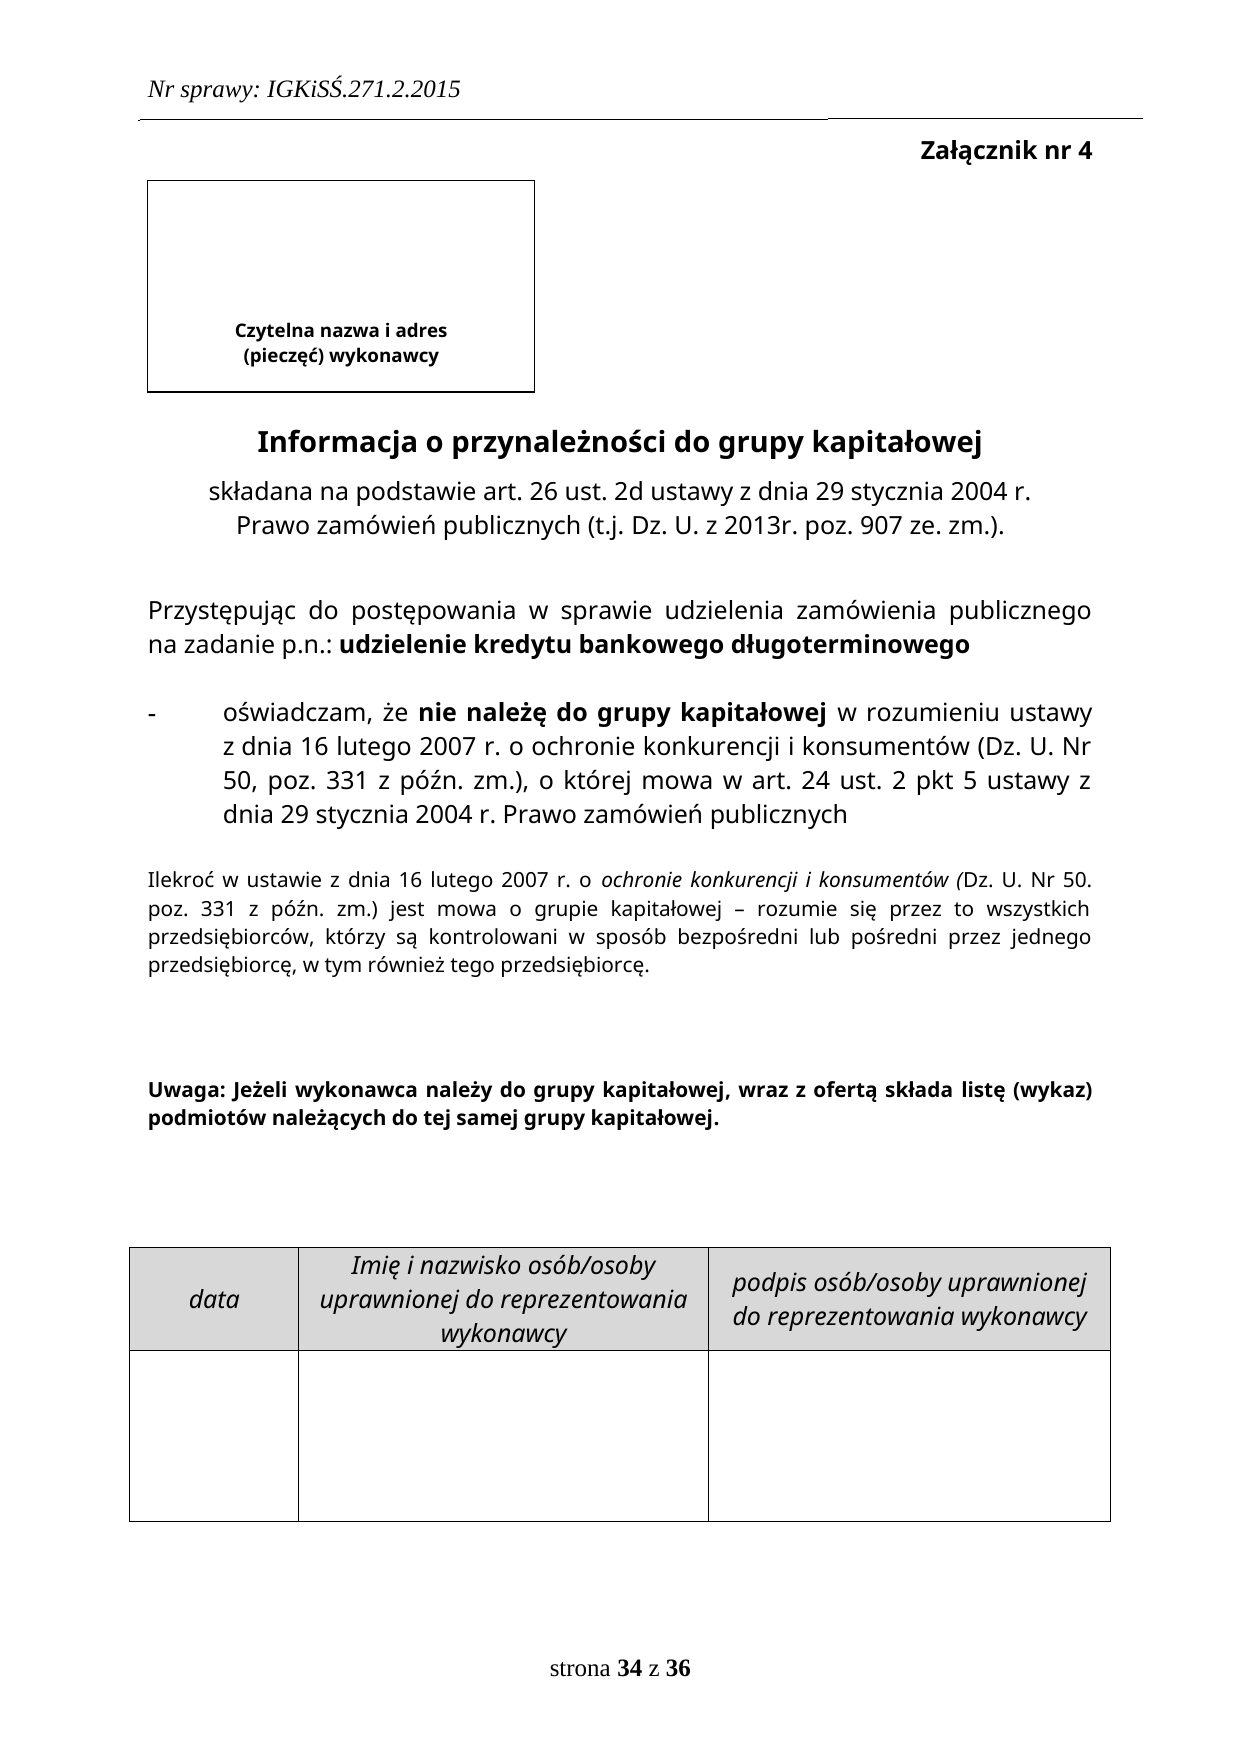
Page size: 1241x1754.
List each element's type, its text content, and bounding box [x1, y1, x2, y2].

table_header Czytelna nazwa i adres (pieczęć) wykonawcy [148, 181, 534, 391]
table_header podpis osób/osoby uprawnionej do reprezentowania wykonawcy [709, 1248, 1110, 1350]
table_cell [299, 1351, 708, 1521]
list Prawo zamówień publicznych (t.j. Dz. U. z 2013r. poz. 907 ze. zm.). [148, 508, 1092, 542]
list oświadczam, że nie należę do grupy kapitałowej w rozumieniu ustawy z dnia 16 lutego 2007 r. o ochronie konkurencji i konsumentów (Dz. U. Nr 50, poz. 331 z późn. zm.), o której mowa w art. 24 ust. 2 pkt 5 ustawy z dnia 29 stycznia 2004 r. Prawo zamówień publicznych [148, 695, 1092, 831]
text składana na podstawie art. 26 ust. 2d ustawy z dnia 29 stycznia 2004 r. [148, 473, 1092, 508]
table_header Imię i nazwisko osób/osoby uprawnionej do reprezentowania wykonawcy [299, 1248, 708, 1350]
table_cell [709, 1351, 1110, 1521]
table_header data [130, 1248, 298, 1350]
text Informacja o przynależności do grupy kapitałowej [148, 421, 1092, 461]
text Załącznik nr 4 [177, 133, 1092, 167]
text Uwaga: Jeżeli wykonawca należy do grupy kapitałowej, wraz z ofertą składa listę (wykaz) podmiotów należących do tej samej grupy kapitałowej. [148, 1075, 1092, 1132]
list Przystępując do postępowania w sprawie udzielenia zamówienia publicznego na zadanie p.n.: udzielenie kredytu bankowego długoterminowego [148, 593, 1092, 661]
table_cell [130, 1351, 298, 1521]
text Ilekroć w ustawie z dnia 16 lutego 2007 r. o ochronie konkurencji i konsumentów (Dz. U. Nr 50. poz. 331 z późn. zm.) jest mowa o grupie kapitałowej – rozumie się przez to wszystkich przedsiębiorców, którzy są kontrolowani w sposób bezpośredni lub pośredni przez jednego przedsiębiorcę, w tym również tego przedsiębiorcę. [148, 865, 1092, 979]
